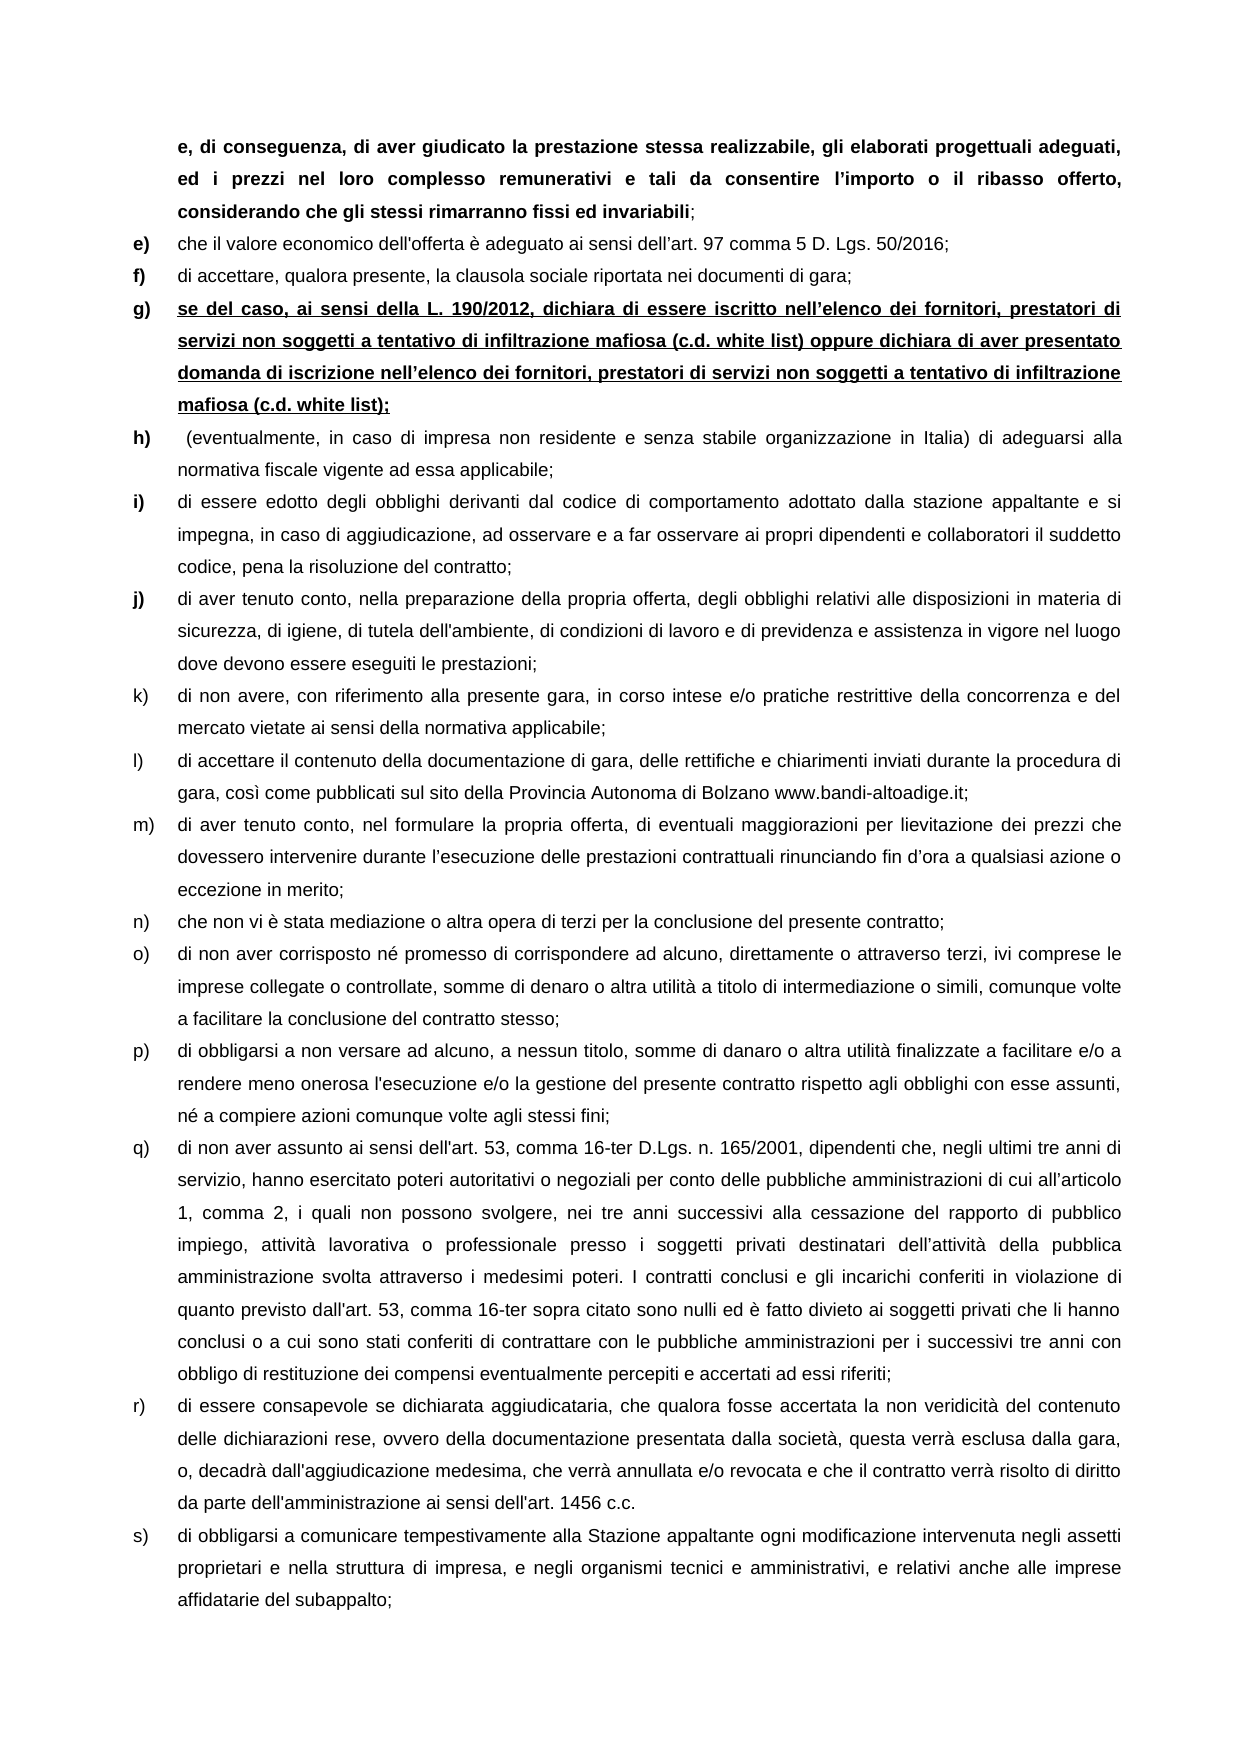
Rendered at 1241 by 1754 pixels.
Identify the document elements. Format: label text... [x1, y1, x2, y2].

list di accettare, qualora presente, la clausola sociale riportata nei documenti di gara; [133, 265, 1122, 287]
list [133, 136, 1122, 222]
list di obbligarsi a comunicare tempestivamente alla Stazione appaltante ogni modificazione intervenuta negli assetti proprietari e nella struttura di impresa, e negli organismi tecnici e amministrativi, e relativi anche alle imprese affidatarie del subappalto; [133, 1524, 1122, 1611]
list (eventualmente, in caso di impresa non residente e senza stabile organizzazione in Italia) di adeguarsi alla normativa fiscale vigente ad essa applicabile; [133, 426, 1122, 480]
list di essere edotto degli obblighi derivanti dal codice di comportamento adottato dalla stazione appaltante e si impegna, in caso di aggiudicazione, ad osservare e a far osservare ai propri dipendenti e collaboratori il suddetto codice, pena la risoluzione del contratto; [133, 491, 1122, 577]
list se del caso, ai sensi della L. 190/2012, dichiara di essere iscritto nell’elenco dei fornitori, prestatori di servizi non soggetti a tentativo di infiltrazione mafiosa (c.d. white list) oppure dichiara di aver presentato domanda di iscrizione nell’elenco dei fornitori, prestatori di servizi non soggetti a tentativo di infiltrazione mafiosa (c.d. white list); [133, 297, 1122, 416]
list di accettare il contenuto della documentazione di gara, delle rettifiche e chiarimenti inviati durante la procedura di gara, così come pubblicati sul sito della Provincia Autonoma di Bolzano www.bandi-altoadige.it; [133, 749, 1122, 803]
list che non vi è stata mediazione o altra opera di terzi per la conclusione del presente contratto; [133, 911, 1122, 932]
list di non avere, con riferimento alla presente gara, in corso intese e/o pratiche restrittive della concorrenza e del mercato vietate ai sensi della normativa applicabile; [133, 685, 1122, 739]
list di non aver corrisposto né promesso di corrispondere ad alcuno, direttamente o attraverso terzi, ivi comprese le imprese collegate o controllate, somme di denaro o altra utilità a titolo di intermediazione o simili, comunque volte a facilitare la conclusione del contratto stesso; [133, 943, 1122, 1029]
list di non aver assunto ai sensi dell'art. 53, comma 16-ter D.Lgs. n. 165/2001, dipendenti che, negli ultimi tre anni di servizio, hanno esercitato poteri autoritativi o negoziali per conto delle pubbliche amministrazioni di cui all’articolo 1, comma 2, i quali non possono svolgere, nei tre anni successivi alla cessazione del rapporto di pubblico impiego, attività lavorativa o professionale presso i soggetti privati destinatari dell’attività della pubblica amministrazione svolta attraverso i medesimi poteri. I contratti conclusi e gli incarichi conferiti in violazione di quanto previsto dall'art. 53, comma 16-ter sopra citato sono nulli ed è fatto divieto ai soggetti privati che li hanno conclusi o a cui sono stati conferiti di contrattare con le pubbliche amministrazioni per i successivi tre anni con obbligo di restituzione dei compensi eventualmente percepiti e accertati ad essi riferiti; [133, 1137, 1122, 1384]
list di essere consapevole se dichiarata aggiudicataria, che qualora fosse accertata la non veridicità del contenuto delle dichiarazioni rese, ovvero della documentazione presentata dalla società, questa verrà esclusa dalla gara, o, decadrà dall'aggiudicazione medesima, che verrà annullata e/o revocata e che il contratto verrà risolto di diritto da parte dell'amministrazione ai sensi dell'art. 1456 c.c. [133, 1395, 1122, 1514]
list di aver tenuto conto, nella preparazione della propria offerta, degli obblighi relativi alle disposizioni in materia di sicurezza, di igiene, di tutela dell'ambiente, di condizioni di lavoro e di previdenza e assistenza in vigore nel luogo dove devono essere eseguiti le prestazioni; [133, 588, 1122, 674]
list di aver tenuto conto, nel formulare la propria offerta, di eventuali maggiorazioni per lievitazione dei prezzi che dovessero intervenire durante l’esecuzione delle prestazioni contrattuali rinunciando fin d’ora a qualsiasi azione o eccezione in merito; [133, 814, 1122, 900]
list di obbligarsi a non versare ad alcuno, a nessun titolo, somme di danaro o altra utilità finalizzate a facilitare e/o a rendere meno onerosa l'esecuzione e/o la gestione del presente contratto rispetto agli obblighi con esse assunti, né a compiere azioni comunque volte agli stessi fini; [133, 1040, 1122, 1126]
list che il valore economico dell'offerta è adeguato ai sensi dell’art. 97 comma 5 D. Lgs. 50/2016; [133, 233, 1122, 254]
